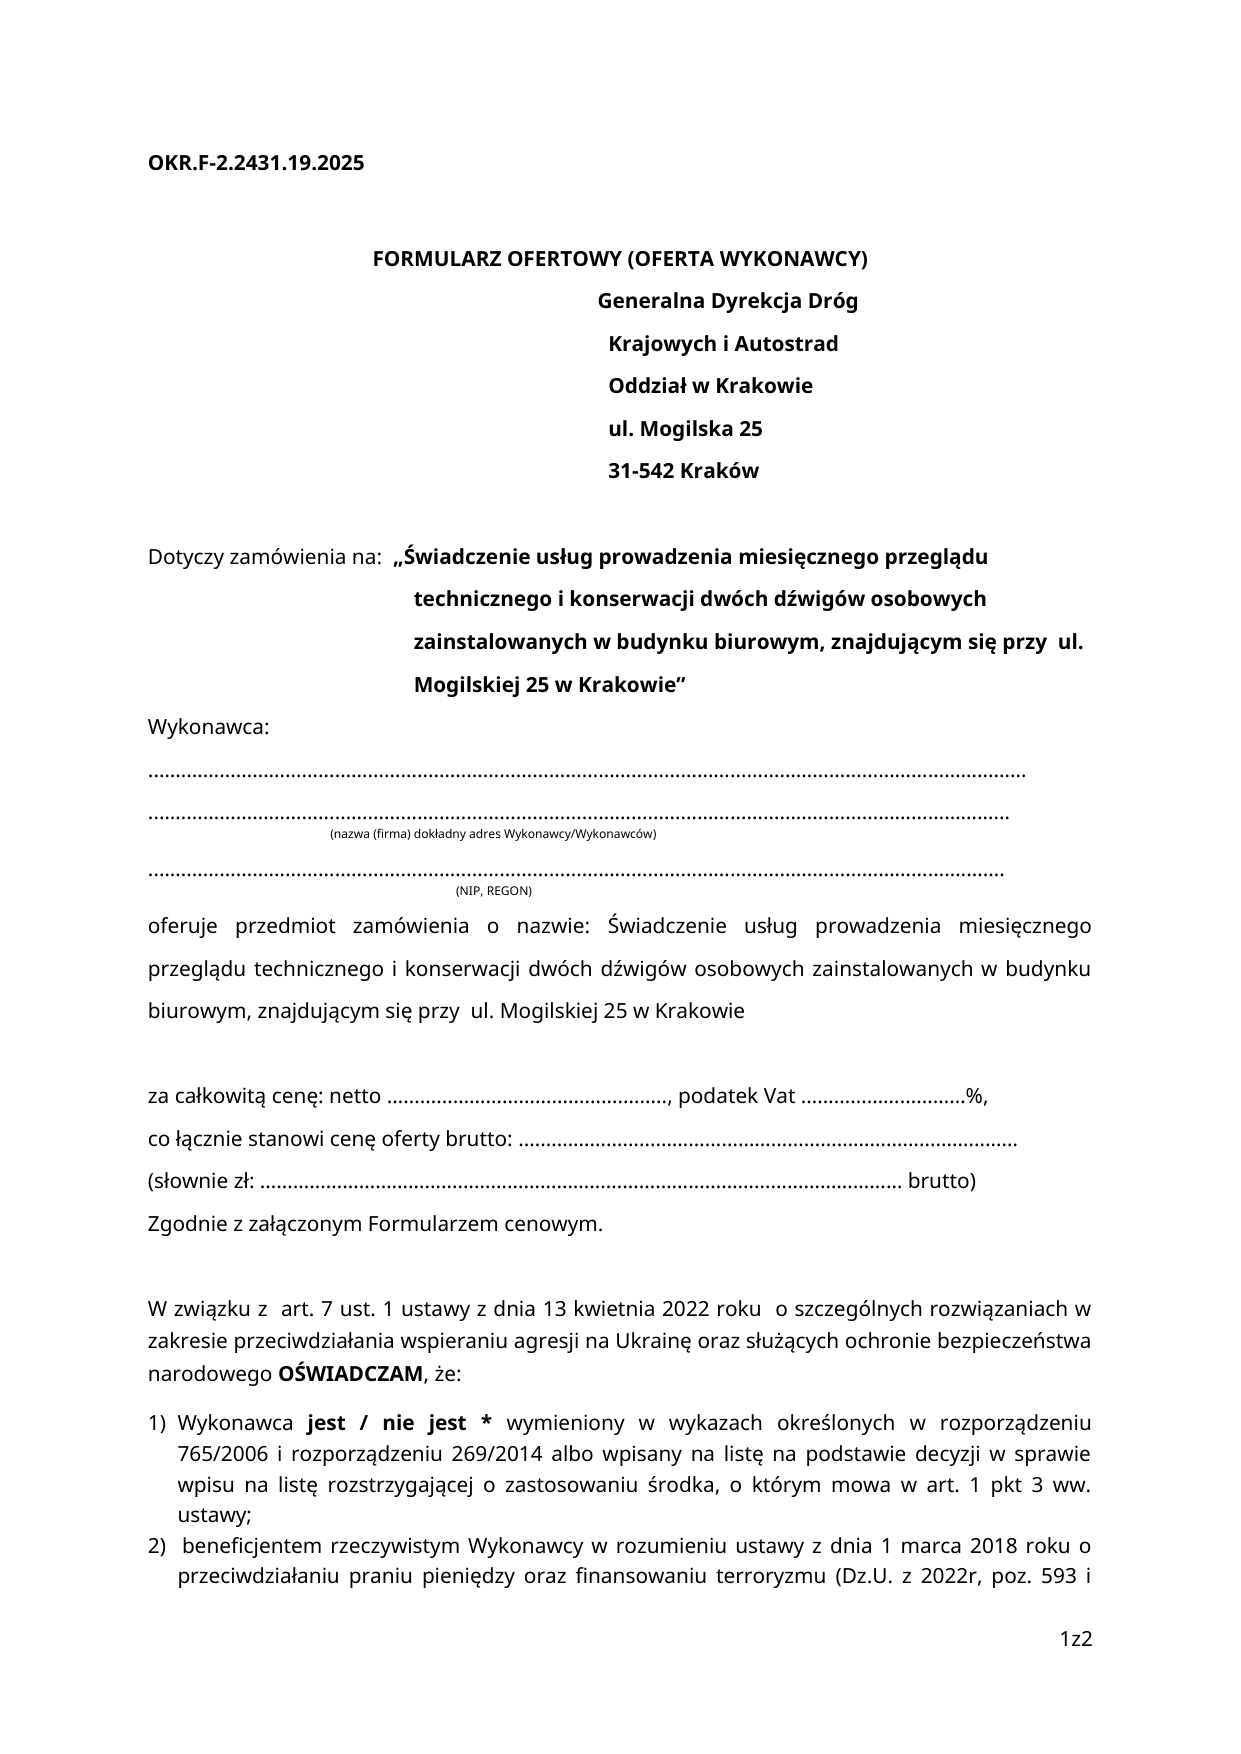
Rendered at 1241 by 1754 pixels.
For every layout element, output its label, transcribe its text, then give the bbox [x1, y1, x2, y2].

text ul. Mogilska 25 31-542 Kraków [148, 414, 1093, 485]
text Oddział w Krakowie [148, 371, 1093, 400]
text .…………………………………………………………………………………………………………………………………………… [148, 755, 1093, 783]
text (słownie zł: ……………………………………………………………………………………………………… brutto) [148, 1166, 1093, 1195]
text Zgodnie z załączonym Formularzem cenowym. [148, 1209, 1093, 1237]
text W związku z art. 7 ust. 1 ustawy z dnia 13 kwietnia 2022 roku o szczególnych rozwiązaniach w zakresie przeciwdziałania wspieraniu agresji na Ukrainę oraz służących ochronie bezpieczeństwa narodowego OŚWIADCZAM, że: [148, 1294, 1093, 1388]
list 1) Wykonawca jest / nie jest * wymieniony w wykazach określonych w rozporządzeniu 765/2006 i rozporządzeniu 269/2014 albo wpisany na listę na podstawie decyzji w sprawie wpisu na listę rozstrzygającej o zastosowaniu środka, o którym mowa w art. 1 pkt 3 ww. ustawy; [148, 1408, 1093, 1529]
text .………………………………………………………………………………………………………………………………………… [148, 797, 1093, 826]
text Generalna Dyrekcja Dróg Krajowych i Autostrad [148, 286, 1093, 357]
text FORMULARZ OFERTOWY (OFERTA WYKONAWCY) [148, 244, 1093, 272]
text (nazwa (firma) dokładny adres Wykonawcy/Wykonawców) [148, 826, 1093, 854]
text za całkowitą cenę: netto …………………………………….…….., podatek Vat …………………………%, co łącznie stanowi cenę oferty brutto: .……………………………………………………………………………… [148, 1081, 1093, 1152]
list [148, 1531, 1093, 1590]
text Wykonawca: [148, 712, 1093, 741]
text oferuje przedmiot zamówienia o nazwie: Świadczenie usług prowadzenia miesięcznego przeglądu technicznego i konserwacji dwóch dźwigów osobowych zainstalowanych w budynku biurowym, znajdującym się przy ul. Mogilskiej 25 w Krakowie [148, 911, 1093, 1025]
text OKR.F-2.2431.19.2025 [148, 148, 1093, 176]
text .………………………………………………………………………………………………………………………………….……. [148, 854, 1093, 883]
text (NIP, REGON) [148, 883, 1093, 911]
text Dotyczy zamówienia na: „Świadczenie usług prowadzenia miesięcznego przeglądu technicznego i konserwacji dwóch dźwigów osobowych zainstalowanych w budynku biurowym, znajdującym się przy ul. Mogilskiej 25 w Krakowie” [148, 542, 1093, 698]
